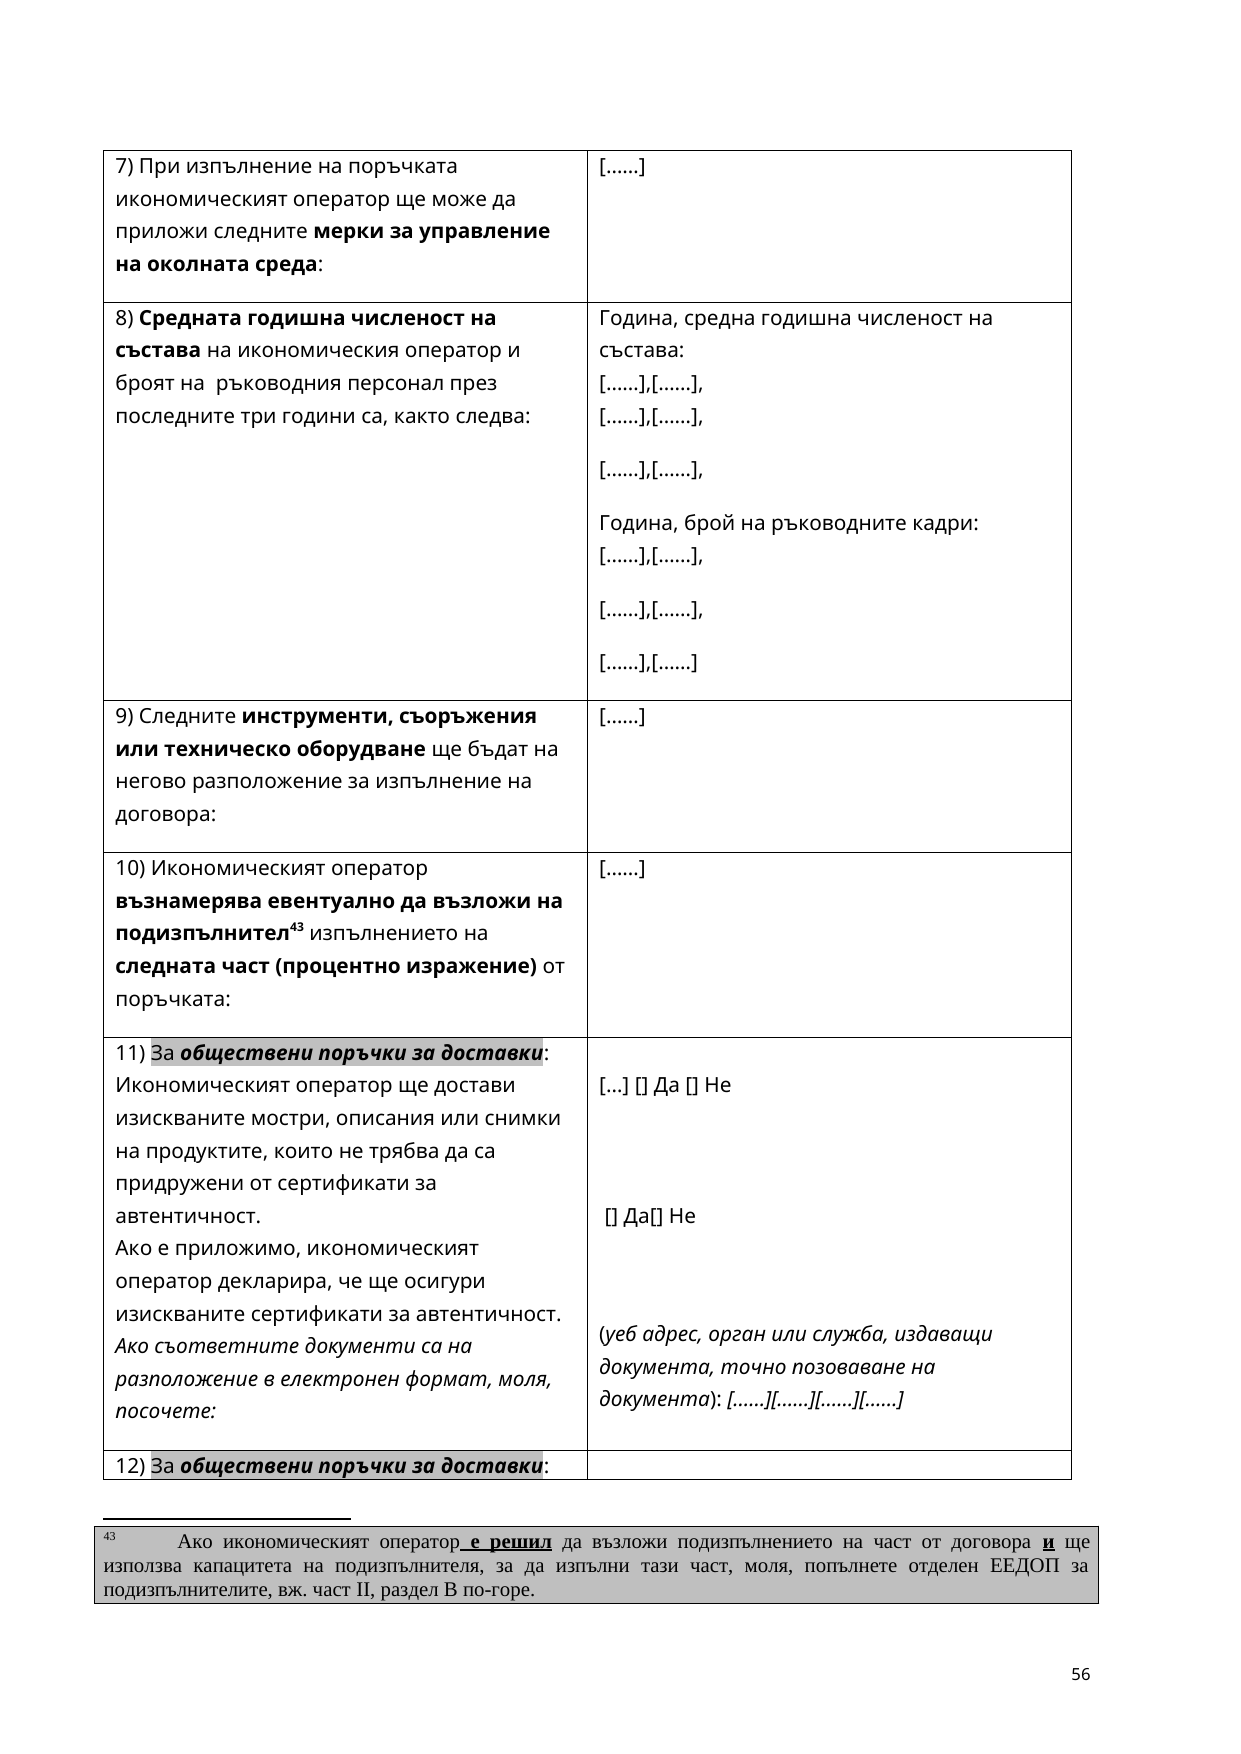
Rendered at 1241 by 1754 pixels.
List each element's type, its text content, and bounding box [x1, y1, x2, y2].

table_cell 7) При изпълнение на поръчката икономическият оператор ще може да приложи следните мерки за управление на околната среда: [104, 151, 587, 302]
table_cell […] [] Да [] Не [] Да[] Не (уеб адрес, орган или служба, издаващи документа, точно позоваване на документа): [……][……][……][……] [588, 1038, 1071, 1450]
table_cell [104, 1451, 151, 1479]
table_cell 10) Икономическият оператор възнамерява евентуално да възложи на подизпълнител изпълнението на следната част (процентно изражение) от поръчката: [104, 853, 587, 1037]
table_cell 8) Средната годишна численост на състава на икономическия оператор и броят на ръководния персонал през последните три години са, както следва: [104, 303, 587, 700]
table_cell Година, средна годишна численост на състава: [……],[……], [……],[……], [……],[……], Година, брой на ръководните кадри: [……],[……], [……],[……], [……],[……] [588, 303, 1071, 700]
table_cell [……] [588, 701, 1071, 852]
table_cell [……] [588, 853, 1071, 1037]
table_cell 9) Следните инструменти, съоръжения или техническо оборудване ще бъдат на негово разположение за изпълнение на договора: [104, 701, 587, 852]
table_cell 11) За обществени поръчки за доставки: Икономическият оператор ще достави изискваните мостри, описания или снимки на продуктите, които не трябва да са придружени от сертификати за автентичност. Ако е приложимо, икономическият оператор декларира, че ще осигури изискваните сертификати за автентичност. Ако съответните документи са на разположение в електронен формат, моля, посочете: [104, 1038, 587, 1450]
table_cell [……] [588, 151, 1071, 302]
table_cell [588, 1451, 1071, 1479]
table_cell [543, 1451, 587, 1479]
